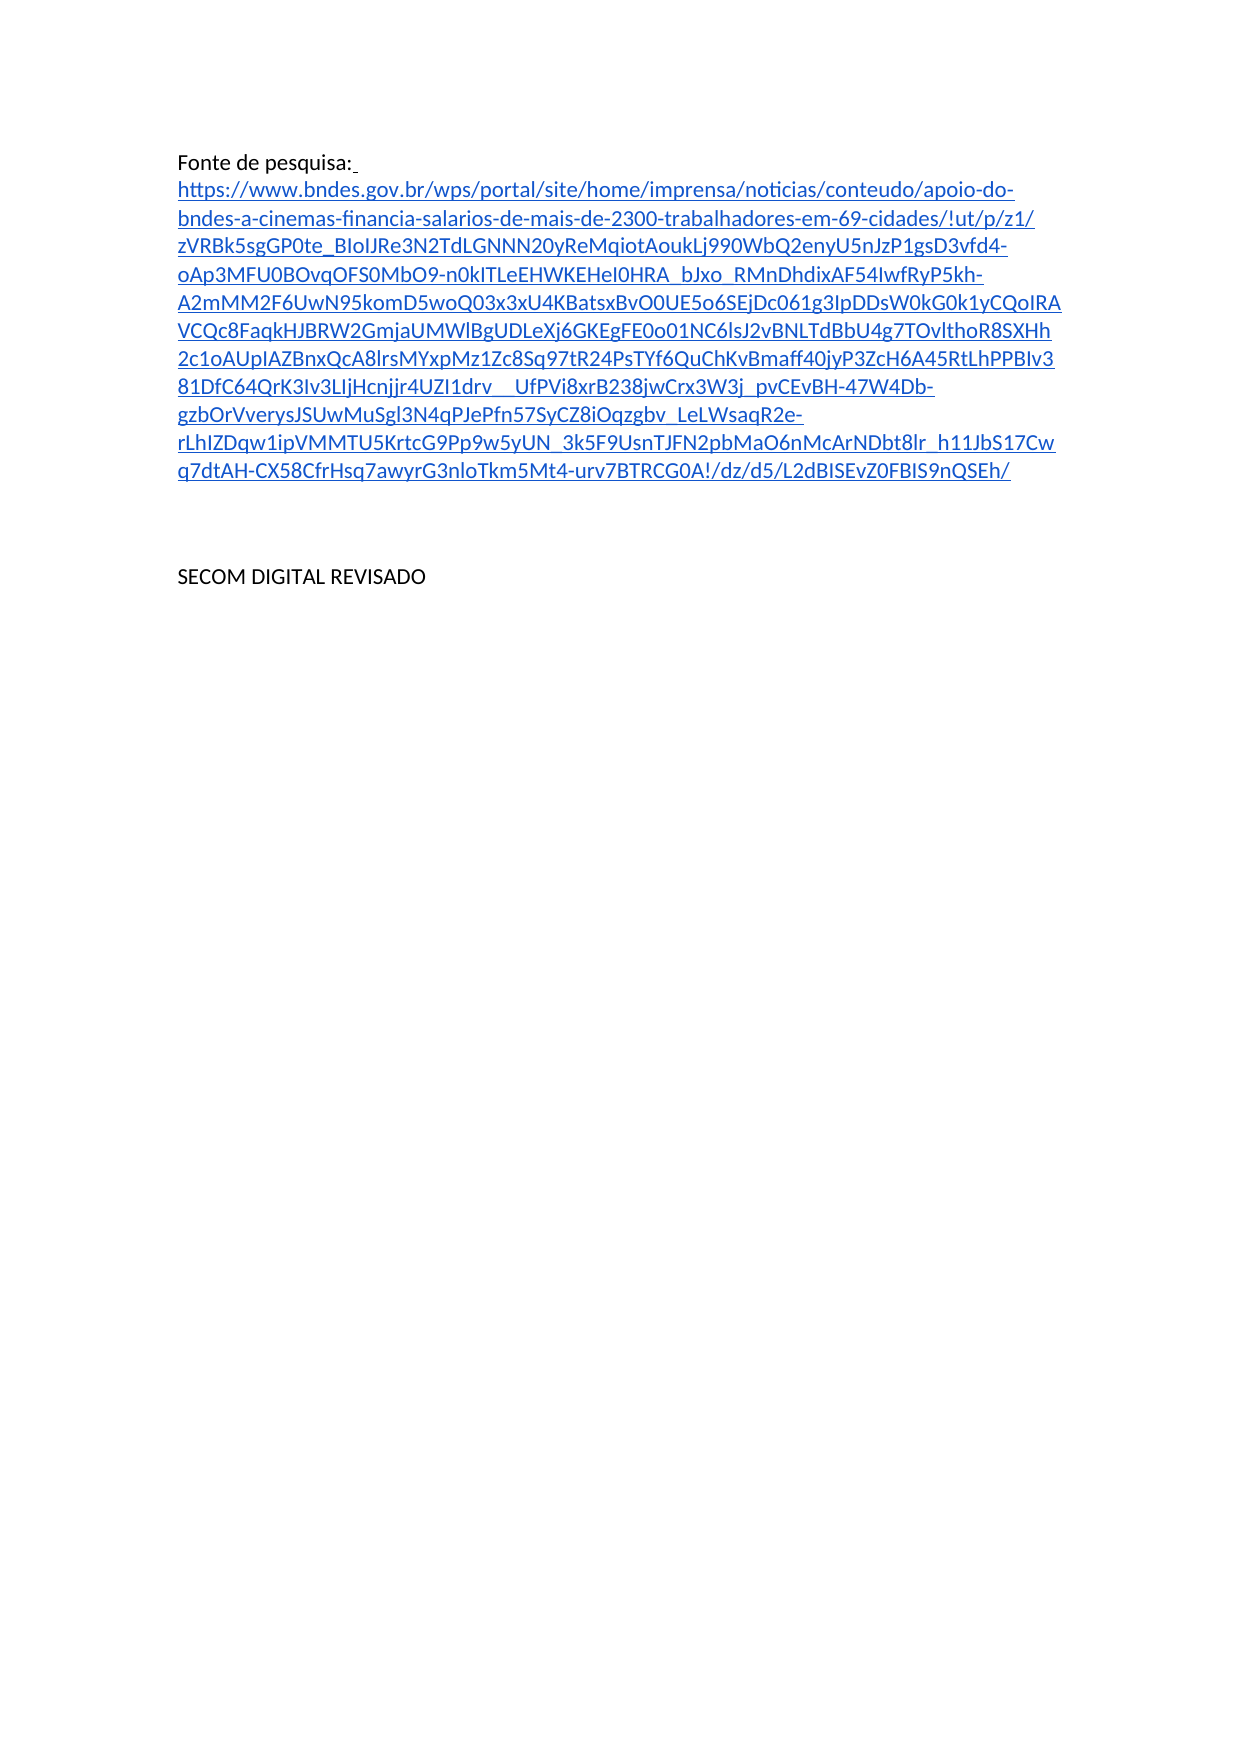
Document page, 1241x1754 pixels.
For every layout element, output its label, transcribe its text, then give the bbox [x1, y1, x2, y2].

text Fonte de pesquisa: https://www.bndes.gov.br/wps/portal/site/home/imprensa/noticias/conteudo/apoio-do-bndes-a-cinemas-financia-salarios-de-mais-de-2300-trabalhadores-em-69-cidades/!ut/p/z1/zVRBk5sgGP0te_BIoIJRe3N2TdLGNNN20yReMqiotAoukLj990WbQ2enyU5nJzP1gsD3vfd4-oAp3MFU0BOvqOFS0MbO9-n0kITLeEHWKEHeI0HRA_bJxo_RMnDhdixAF54IwfRyP5kh-A2mMM2F6UwN95komD5woQ03x3xU4KBatsxBvO0UE5o6SEjDc061g3IpDDsW0kG0k1yCQoIRAVCQc8FaqkHJBRW2GmjaUMWlBgUDLeXj6GKEgFE0o01NC6lsJ2vBNLTdBbU4g7TOvlthoR8SXHh2c1oAUpIAZBnxQcA8lrsMYxpMz1Zc8Sq97tR24PsTYf6QuChKvBmaff40jyP3ZcH6A45RtLhPPBIv381DfC64QrK3Iv3LIjHcnjjr4UZI1drv__UfPVi8xrB238jwCrx3W3j_pvCEvBH-47W4Db-gzbOrVverysJSUwMuSgl3N4qPJePfn57SyCZ8iOqzgbv_LeLWsaqR2e-rLhIZDqw1ipVMMTU5KrtcG9Pp9w5yUN_3k5F9UsnTJFN2pbMaO6nMcArNDbt8lr_h11JbS17Cwq7dtAH-CX58CfrHsq7awyrG3nloTkm5Mt4-urv7BTRCG0A!/dz/d5/L2dBISEvZ0FBIS9nQSEh/ [177, 148, 1063, 484]
text SECOM DIGITAL REVISADO [177, 562, 1063, 590]
